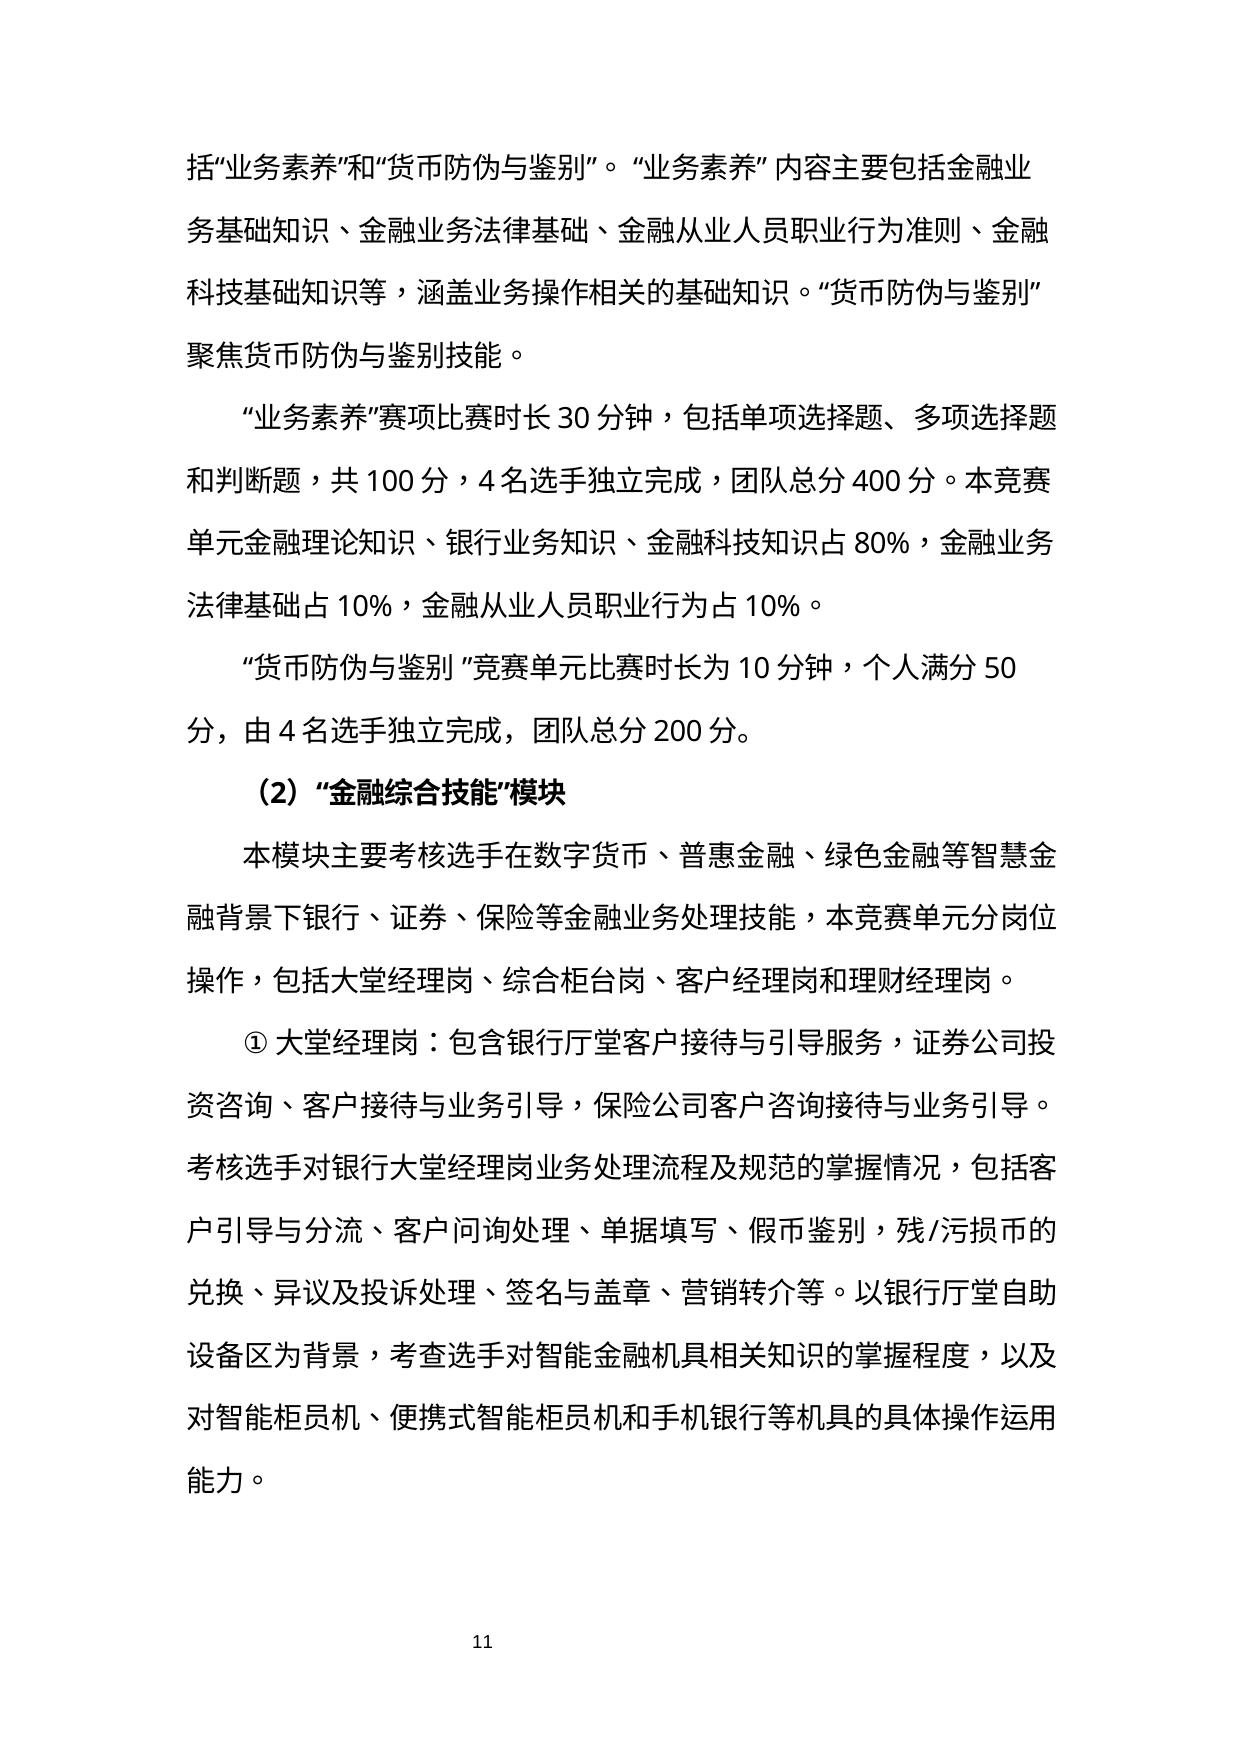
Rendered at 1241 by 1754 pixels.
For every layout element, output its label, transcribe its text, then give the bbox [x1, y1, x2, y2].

text ①大堂经理岗：包含银行厅堂客户接待与引导服务，证券公司投资咨询、客户接待与业务引导，保险公司客户咨询接待与业务引导。考核选手对银行大堂经理岗业务处理流程及规范的掌握情况，包括客户引导与分流、客户问询处理、单据填写、假币鉴别，残/污损币的兑换、异议及投诉处理、签名与盖章、营销转介等。以银行厅堂自助设备区为背景，考查选手对智能金融机具相关知识的掌握程度，以及对智能柜员机、便携式智能柜员机和手机银行等机具的具体操作运用能力。 [186, 1004, 1058, 1504]
text “业务素养”赛项比赛时长30分钟，包括单项选择题、多项选择题和判断题，共100分，4名选手独立完成，团队总分400分。本竞赛单元金融理论知识、银行业务知识、金融科技知识占80%，金融业务法律基础占10%，金融从业人员职业行为占10%。 [186, 379, 1058, 629]
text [186, 129, 1058, 379]
text （2）“金融综合技能”模块 [186, 754, 1058, 816]
text 本模块主要考核选手在数字货币、普惠金融、绿色金融等智慧金融背景下银行、证券、保险等金融业务处理技能，本竞赛单元分岗位操作，包括大堂经理岗、综合柜台岗、客户经理岗和理财经理岗。 [186, 816, 1058, 1004]
text “货币防伪与鉴别 ”竞赛单元比赛时长为10分钟，个人满分50分，由4名选手独立完成，团队总分200分。 [186, 629, 1058, 754]
